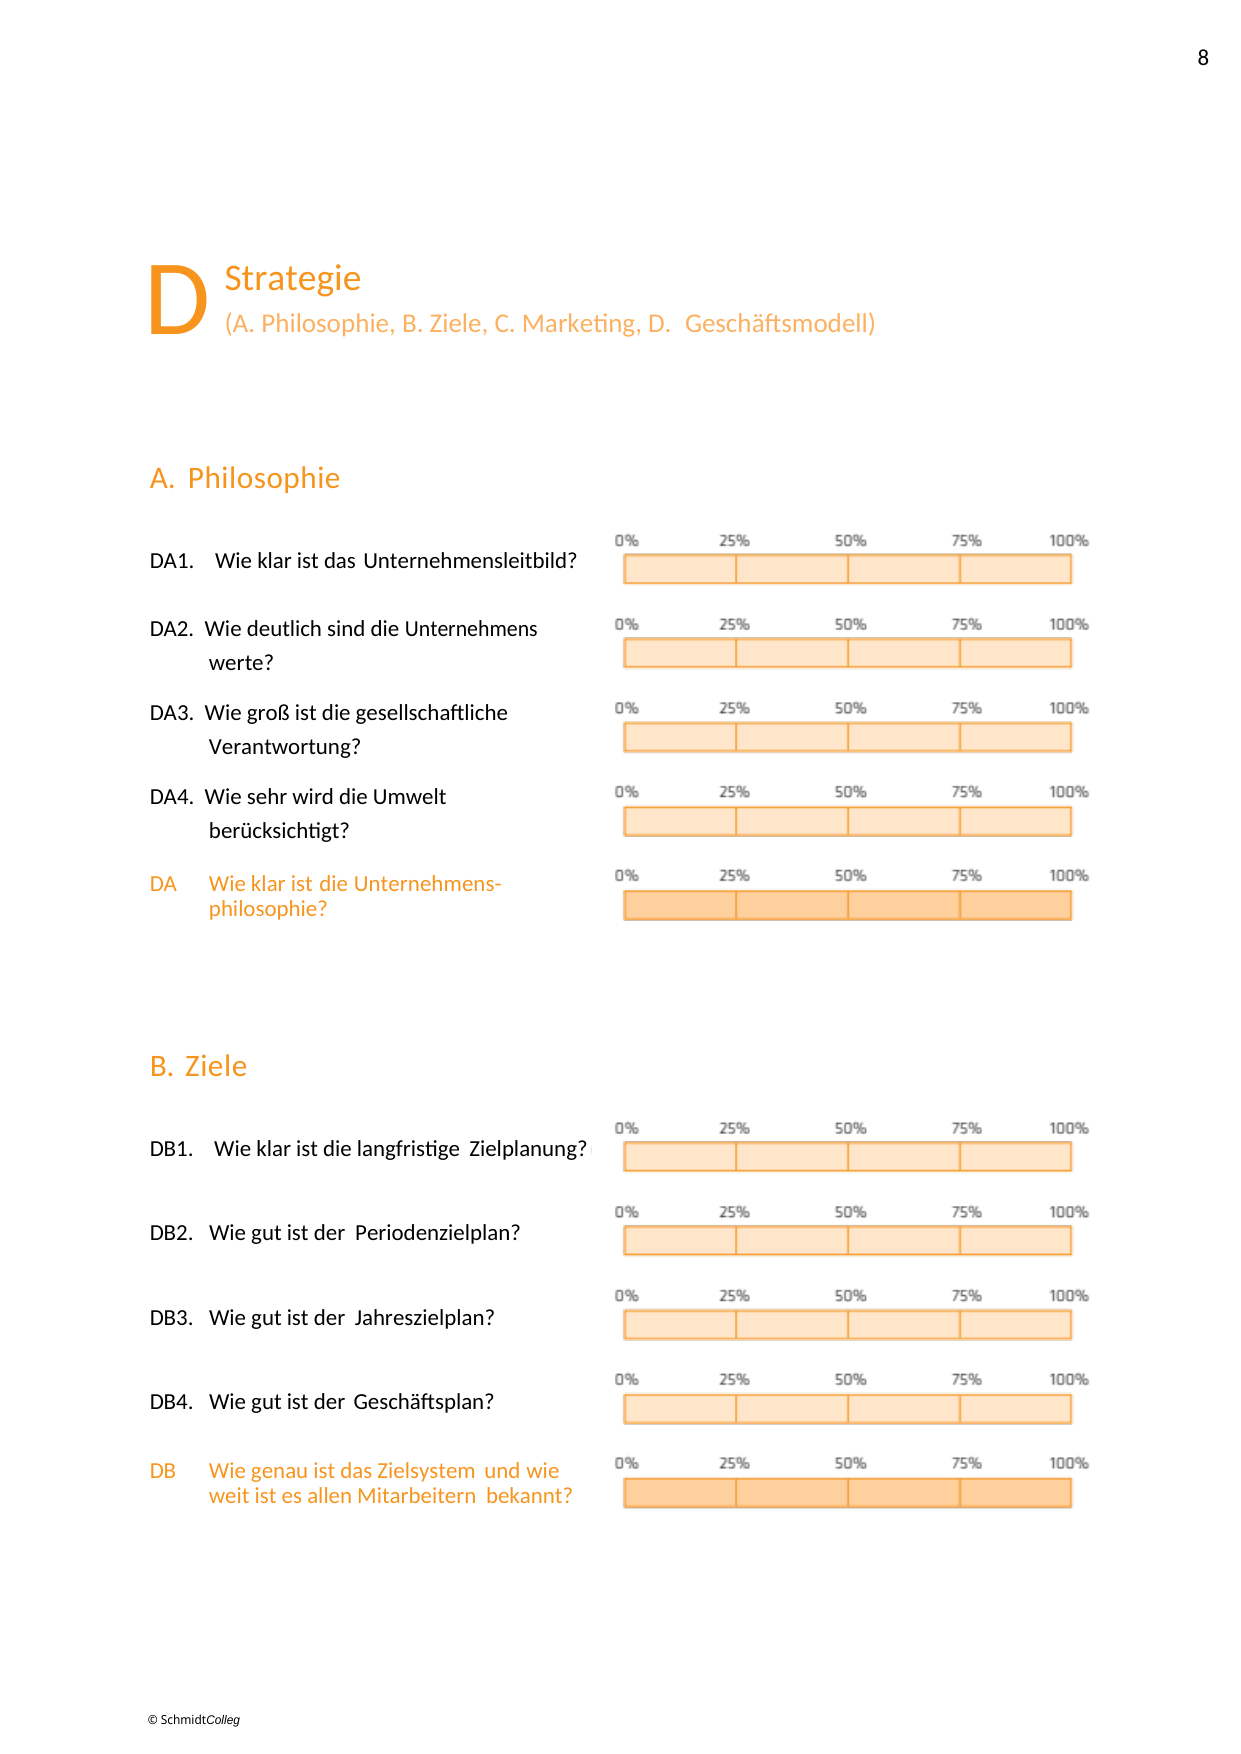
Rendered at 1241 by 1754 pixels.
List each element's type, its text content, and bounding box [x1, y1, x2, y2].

text DB3. Wie gut ist der Jahreszielplan? [149, 1303, 1209, 1331]
text DA4. Wie sehr wird die Umwelt berücksichtigt? [149, 782, 577, 844]
text DB1. Wie klar ist die langfristige Zielplanung? [149, 1134, 1209, 1162]
text DB2. Wie gut ist der Periodenzielplan? [149, 1218, 1209, 1246]
text DA2. Wie deutlich sind die Unternehmens­ werte? [149, 614, 577, 676]
text DA Wie klar ist die Unternehmens- philosophie? [149, 871, 511, 921]
text (A. Philosophie, B. Ziele, C. Marketing, D. Geschäftsmodell) [224, 306, 1209, 339]
text DB Wie genau ist das Zielsystem und wie weit ist es allen Mitarbeitern bekannt? [149, 1459, 582, 1509]
list Ziele [149, 1046, 1209, 1084]
text DB4. Wie gut ist der Geschäftsplan? [149, 1387, 1209, 1415]
text DA3. Wie groß ist die gesellschaftliche Verantwortung? [149, 698, 577, 760]
list Philosophie [149, 458, 1209, 496]
subtitle Strategie [224, 254, 1209, 300]
text DA1. Wie klar ist das Unternehmensleitbild? [149, 547, 1209, 575]
